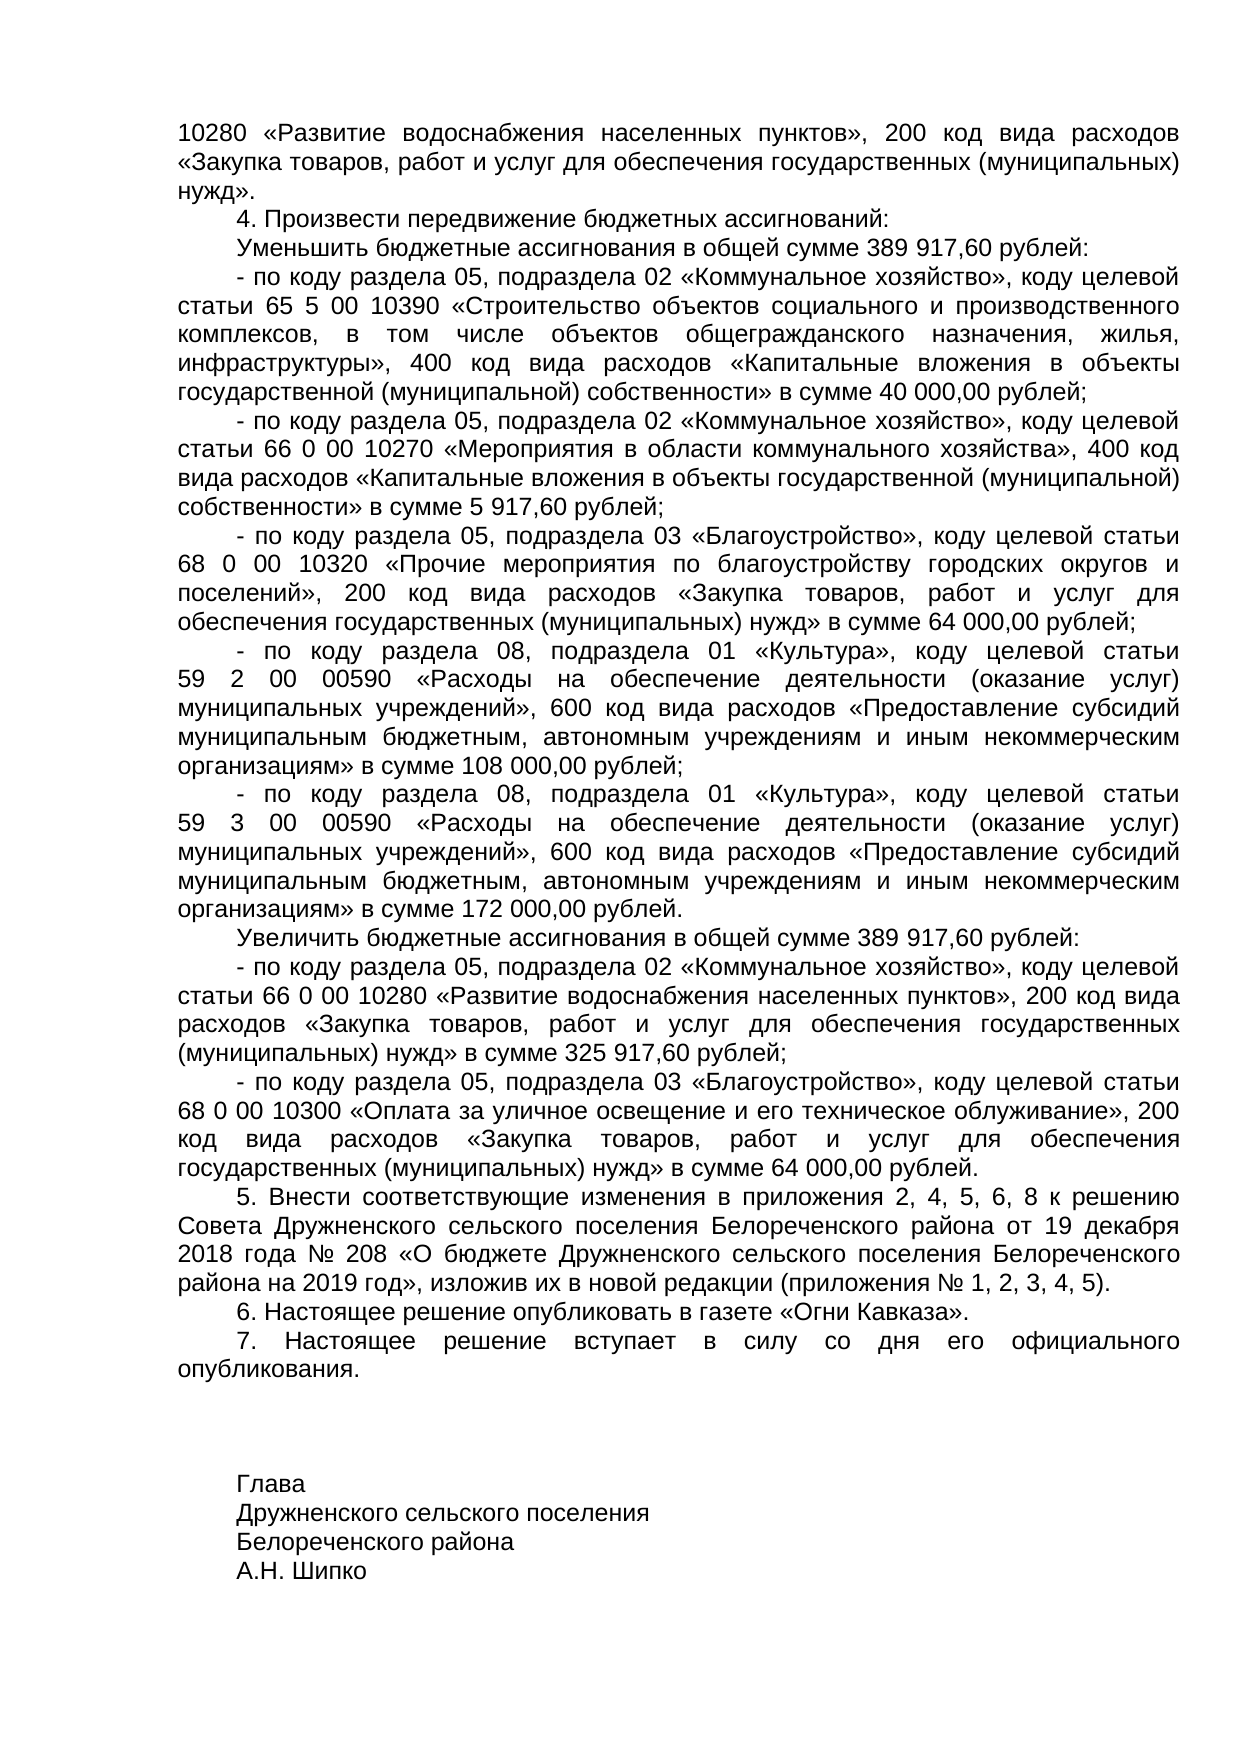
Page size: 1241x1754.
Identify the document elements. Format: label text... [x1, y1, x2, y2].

text - по коду раздела 05, подраздела 03 «Благоустройство», коду целевой статьи 68 0 00 10300 «Оплата за уличное освещение и его техническое облуживание», 200 код вида расходов «Закупка товаров, работ и услуг для обеспечения государственных (муниципальных) нужд» в сумме 64 000,00 рублей. [177, 1067, 1181, 1182]
text Дружненского сельского поселения [177, 1498, 1181, 1527]
text Глава [177, 1469, 1181, 1498]
text - по коду раздела 08, подраздела 01 «Культура», коду целевой статьи 59 3 00 00590 «Расходы на обеспечение деятельности (оказание услуг) муниципальных учреждений», 600 код вида расходов «Предоставление субсидий муниципальным бюджетным, автономным учреждениям и иным некоммерческим организациям» в сумме 172 000,00 рублей. [177, 779, 1181, 923]
text - по коду раздела 08, подраздела 01 «Культура», коду целевой статьи 59 2 00 00590 «Расходы на обеспечение деятельности (оказание услуг) муниципальных учреждений», 600 код вида расходов «Предоставление субсидий муниципальным бюджетным, автономным учреждениям и иным некоммерческим организациям» в сумме 108 000,00 рублей; [177, 636, 1181, 779]
text 4. Произвести передвижение бюджетных ассигнований: [177, 204, 1181, 233]
text Уменьшить бюджетные ассигнования в общей сумме 389 917,60 рублей: [177, 233, 1181, 262]
text - по коду раздела 05, подраздела 02 «Коммунальное хозяйство», коду целевой статьи 65 5 00 10390 «Строительство объектов социального и производственного комплексов, в том числе объектов общегражданского назначения, жилья, инфраструктуры», 400 код вида расходов «Капитальные вложения в объекты государственной (муниципальной) собственности» в сумме 40 000,00 рублей; [177, 262, 1181, 406]
text Увеличить бюджетные ассигнования в общей сумме 389 917,60 рублей: [177, 923, 1181, 952]
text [177, 118, 1181, 204]
text 5. Внести соответствующие изменения в приложения 2, 4, 5, 6, 8 к решению Совета Дружненского сельского поселения Белореченского района от 19 декабря 2018 года № 208 «О бюджете Дружненского сельского поселения Белореченского района на 2019 год», изложив их в новой редакции (приложения № 1, 2, 3, 4, 5). [177, 1182, 1181, 1297]
text - по коду раздела 05, подраздела 03 «Благоустройство», коду целевой статьи 68 0 00 10320 «Прочие мероприятия по благоустройству городских округов и поселений», 200 код вида расходов «Закупка товаров, работ и услуг для обеспечения государственных (муниципальных) нужд» в сумме 64 000,00 рублей; [177, 521, 1181, 636]
text - по коду раздела 05, подраздела 02 «Коммунальное хозяйство», коду целевой статьи 66 0 00 10270 «Мероприятия в области коммунального хозяйства», 400 код вида расходов «Капитальные вложения в объекты государственной (муниципальной) собственности» в сумме 5 917,60 рублей; [177, 406, 1181, 521]
text - по коду раздела 05, подраздела 02 «Коммунальное хозяйство», коду целевой статьи 66 0 00 10280 «Развитие водоснабжения населенных пунктов», 200 код вида расходов «Закупка товаров, работ и услуг для обеспечения государственных (муниципальных) нужд» в сумме 325 917,60 рублей; [177, 952, 1181, 1067]
text А.Н. Шипко [177, 1556, 1181, 1584]
text 6. Настоящее решение опубликовать в газете «Огни Кавказа». [177, 1297, 1181, 1326]
text Белореченского района [177, 1527, 1181, 1556]
text 7. Настоящее решение вступает в силу со дня его официального опубликования. [177, 1326, 1181, 1383]
